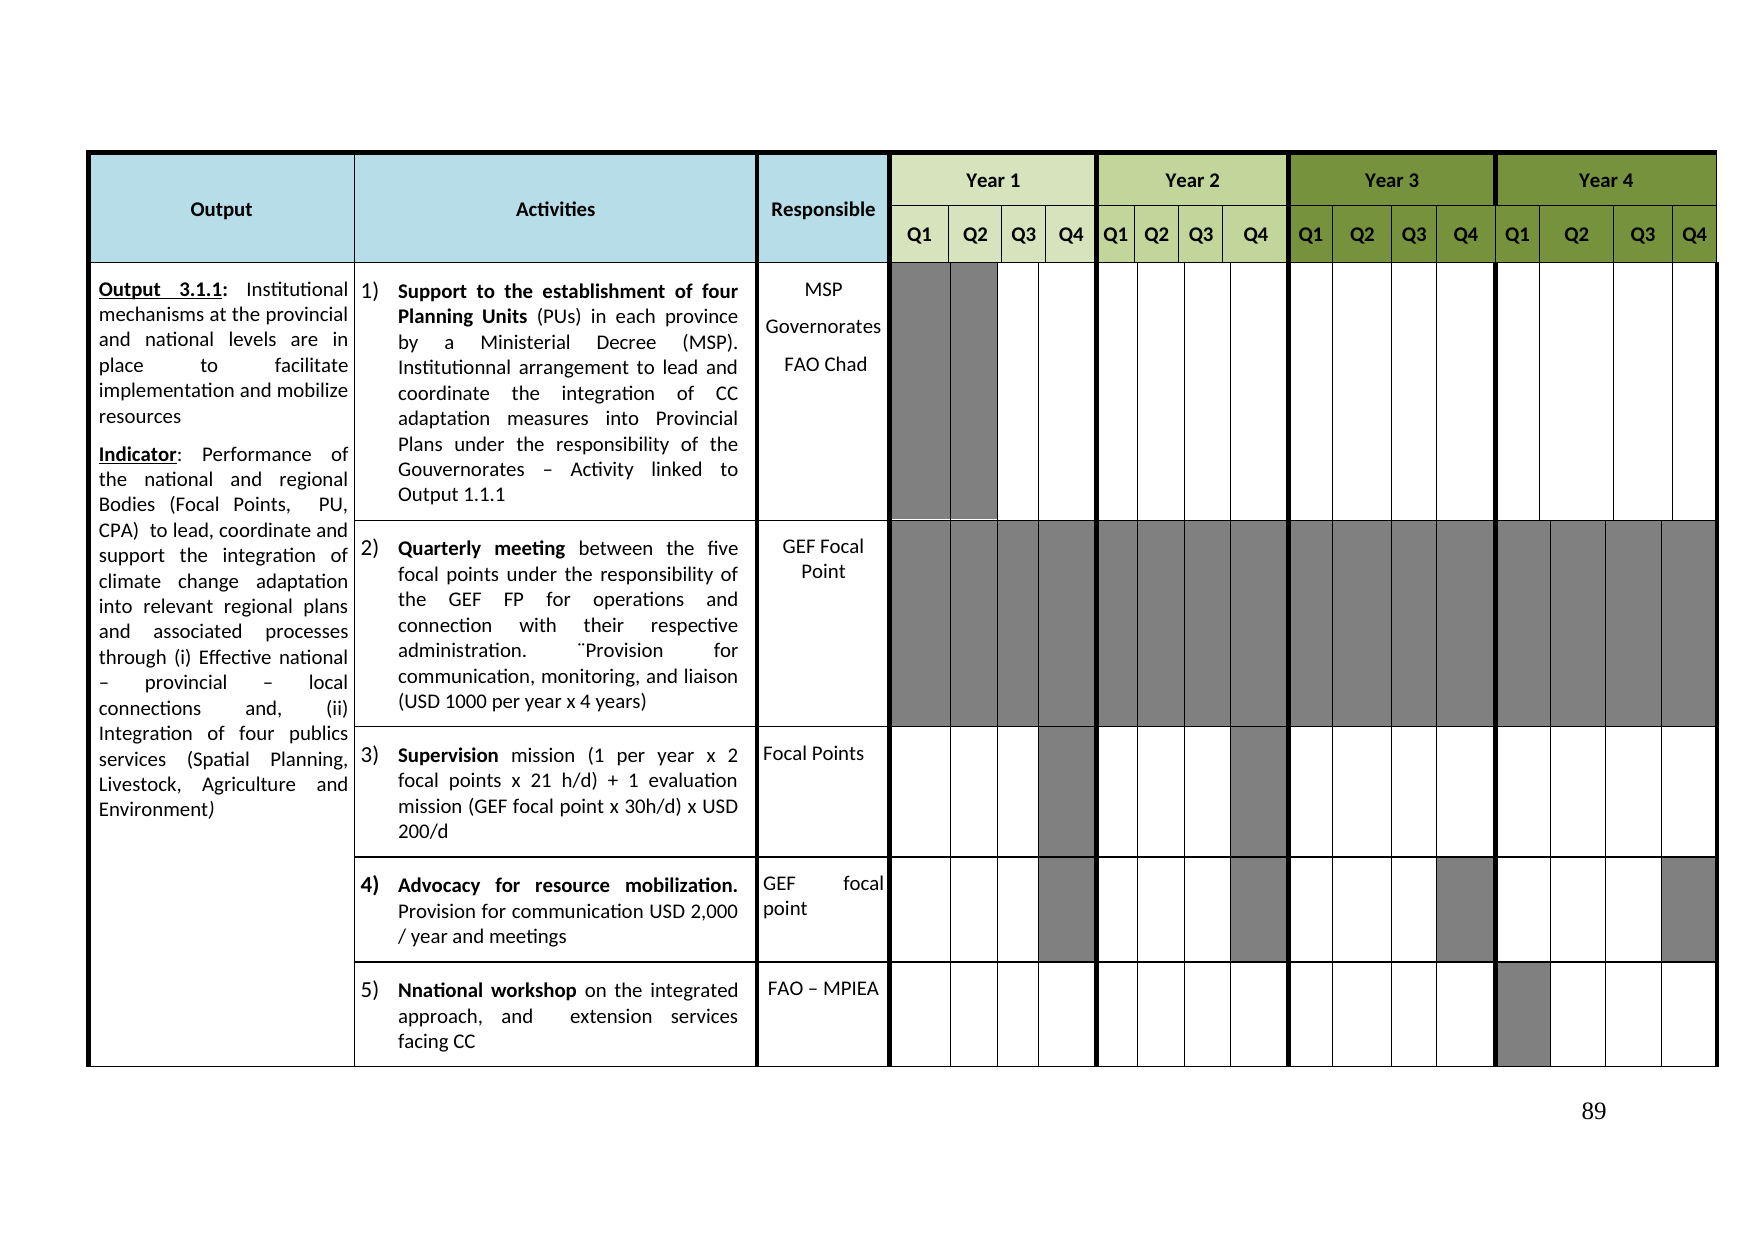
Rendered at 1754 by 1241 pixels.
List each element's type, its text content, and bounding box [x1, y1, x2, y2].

table_header Responsible [759, 155, 887, 262]
table_cell [1333, 858, 1391, 961]
table_cell Q4 [1437, 206, 1495, 262]
table_cell Q4 [1046, 206, 1094, 262]
table_cell [1138, 521, 1184, 726]
table_cell [1606, 521, 1661, 726]
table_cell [355, 963, 755, 1066]
table_cell [1333, 521, 1391, 726]
table_cell [1185, 963, 1230, 1066]
table_cell [1291, 263, 1332, 519]
table_cell [1498, 727, 1550, 856]
table_cell [951, 727, 997, 856]
table_cell [1392, 858, 1436, 961]
table_cell [1333, 727, 1391, 856]
table_header Activities [355, 155, 755, 262]
table_cell [892, 963, 950, 1066]
table_cell Q1 [892, 206, 948, 262]
table_cell [1606, 727, 1661, 856]
table_cell FAO – MPIEA [759, 963, 887, 1066]
table_cell Q1 [1496, 206, 1539, 262]
table_cell Q3 [1002, 206, 1045, 262]
table_cell [1099, 858, 1137, 961]
table_cell [1138, 263, 1184, 519]
table_header Year 4 [1498, 155, 1716, 205]
table_cell [1498, 263, 1539, 519]
table_cell [892, 727, 950, 856]
table_cell [1551, 963, 1605, 1066]
table_cell Q1 [1099, 206, 1134, 262]
table_cell [892, 858, 950, 961]
table_cell Support to the establishment of four Planning Units (PUs) in each province by a Ministerial Decree (MSP). Institutionnal arrangement to lead and coordinate the integration of CC adaptation measures into Provincial Plans under the responsibility of the Gouvernorates – Activity linked to Output 1.1.1 [355, 263, 755, 519]
table_cell [1231, 963, 1286, 1066]
table_cell [1662, 963, 1715, 1066]
table_cell [1437, 858, 1493, 961]
table_cell [951, 521, 997, 726]
table_cell [1291, 727, 1332, 856]
table_cell [1138, 858, 1184, 961]
table_cell Supervision mission (1 per year x 2 focal points x 21 h/d) + 1 evaluation mission (GEF focal point x 30h/d) x USD 200/d [355, 727, 755, 856]
table_cell [951, 963, 997, 1066]
table_cell [1185, 858, 1230, 961]
table_header Output [91, 155, 354, 262]
table_cell [1138, 963, 1184, 1066]
table_cell [1039, 727, 1094, 856]
table_cell [1498, 521, 1550, 726]
table_cell [1392, 727, 1436, 856]
table_cell Q3 [1392, 206, 1436, 262]
table_cell [1138, 727, 1184, 856]
table_cell [1662, 858, 1715, 961]
table_cell [1392, 521, 1436, 726]
table_cell [1606, 963, 1661, 1066]
table_cell [1039, 858, 1094, 961]
table_cell [892, 263, 950, 519]
table_cell [1673, 263, 1715, 519]
table_cell [998, 521, 1038, 726]
table_cell [1039, 263, 1094, 519]
table_cell [1392, 263, 1436, 519]
table_header Year 2 [1099, 155, 1286, 205]
table_cell [998, 858, 1038, 961]
table_cell [1551, 858, 1605, 961]
table_cell [1498, 858, 1550, 961]
table_cell Advocacy for resource mobilization. Provision for communication USD 2,000 / year and meetings [355, 858, 755, 961]
table_cell [1551, 521, 1605, 726]
table_cell [1333, 263, 1391, 519]
table_cell [998, 263, 1038, 519]
table_cell [1099, 263, 1137, 519]
table_cell Output 3.1.1: Institutional mechanisms at the provincial and national levels are in place to facilitate implementation and mobilize resources Indicator: Performance of the national and regional Bodies (Focal Points, PU, CPA) to lead, coordinate and support the integration of climate change adaptation into relevant regional plans and associated processes through (i) Effective national – provincial – local connections and, (ii) Integration of four publics services (Spatial Planning, Livestock, Agriculture and Environment) [91, 263, 354, 1066]
table_cell Quarterly meeting between the five focal points under the responsibility of the GEF FP for operations and connection with their respective administration. ¨Provision for communication, monitoring, and liaison (USD 1000 per year x 4 years) [355, 521, 755, 726]
table_cell [1540, 263, 1613, 519]
table_cell MSP Governorates FAO Chad [759, 263, 887, 519]
table_cell [1437, 521, 1493, 726]
table_cell [1185, 727, 1230, 856]
table_cell [1437, 263, 1493, 519]
table_cell [1039, 521, 1094, 726]
table_cell GEF Focal Point [759, 521, 887, 726]
table_cell [1437, 963, 1493, 1066]
table_cell GEF focal point [759, 858, 887, 961]
table_cell [1185, 521, 1230, 726]
table_cell [1185, 263, 1230, 519]
table_cell [1291, 963, 1332, 1066]
table_header Year 3 [1291, 155, 1493, 205]
table_cell Q3 [1179, 206, 1222, 262]
table_cell Q3 [1614, 206, 1672, 262]
table_cell [1099, 727, 1137, 856]
table_cell [1039, 963, 1094, 1066]
table_header Year 1 [892, 155, 1094, 205]
table_cell [1551, 727, 1605, 856]
table_cell [1606, 858, 1661, 961]
table_cell [1231, 858, 1286, 961]
table_cell [1498, 963, 1550, 1066]
table_cell [1231, 263, 1286, 519]
table_cell Q1 [1291, 206, 1332, 262]
table_cell Q2 [949, 206, 1001, 262]
table_cell Q4 [1223, 206, 1286, 262]
table_cell Q4 [1673, 206, 1716, 262]
table_cell [1231, 521, 1286, 726]
table_cell [1291, 521, 1332, 726]
table_cell [1392, 963, 1436, 1066]
table_cell [951, 858, 997, 961]
table_cell [951, 263, 997, 519]
table_cell Q2 [1540, 206, 1613, 262]
table_cell [1614, 263, 1672, 519]
table_cell [998, 727, 1038, 856]
table_cell [892, 521, 950, 726]
table_cell [1662, 727, 1715, 856]
table_cell Q2 [1333, 206, 1391, 262]
table_cell [1291, 858, 1332, 961]
table_cell [1437, 727, 1493, 856]
table_cell [998, 963, 1038, 1066]
table_cell [1099, 521, 1137, 726]
table_cell [1099, 963, 1137, 1066]
table_cell Focal Points [759, 727, 887, 856]
table_cell [1333, 963, 1391, 1066]
table_cell [1231, 727, 1286, 856]
table_cell [1662, 521, 1715, 726]
table_cell Q2 [1135, 206, 1178, 262]
